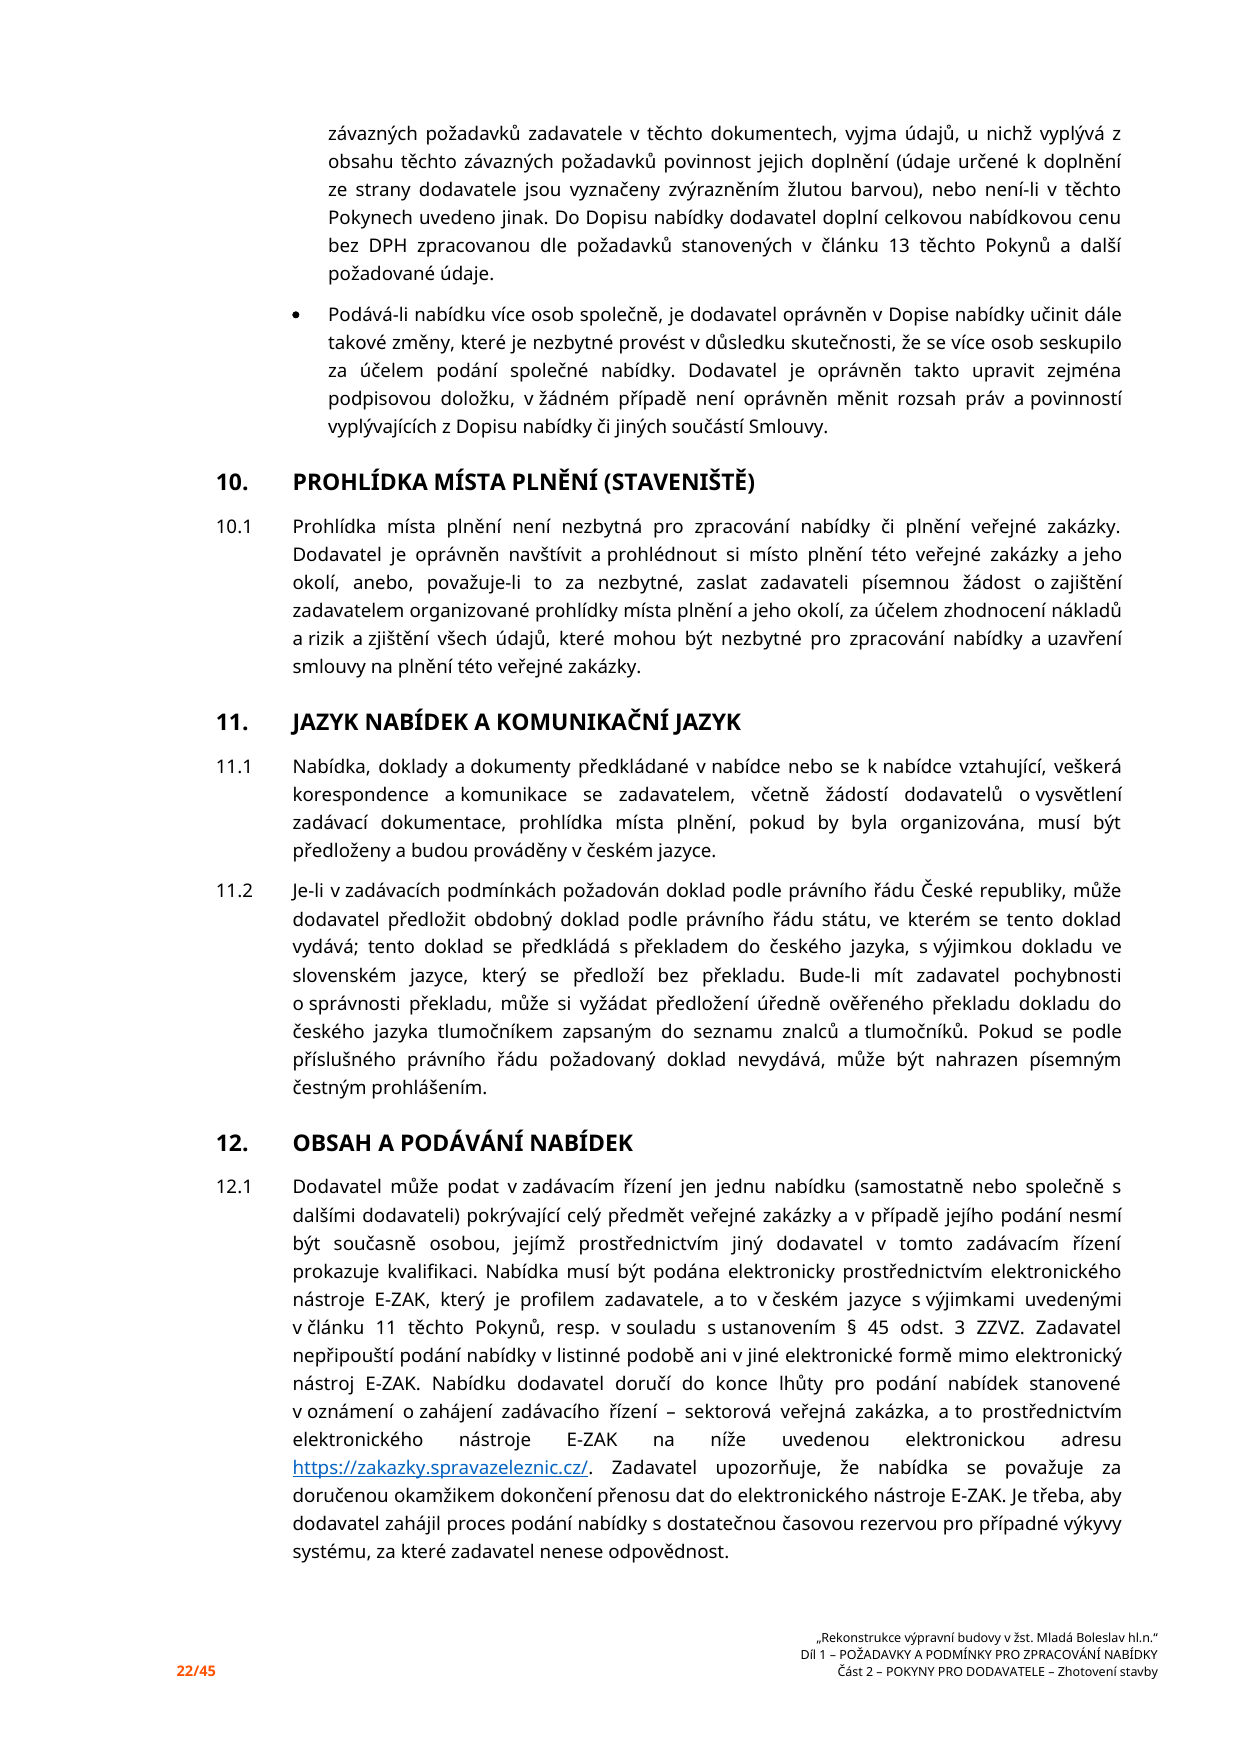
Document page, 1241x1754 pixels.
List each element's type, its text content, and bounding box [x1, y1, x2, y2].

text Dodavatel může podat v zadávacím řízení jen jednu nabídku (samostatně nebo společně s dalšími dodavateli) pokrývající celý předmět veřejné zakázky a v případě jejího podání nesmí být současně osobou, jejímž prostřednictvím jiný dodavatel v tomto zadávacím řízení prokazuje kvalifikaci. Nabídka musí být podána elektronicky prostřednictvím elektronického nástroje E-ZAK, který je profilem zadavatele, a to v českém jazyce s výjimkami uvedenými v článku 11 těchto Pokynů, resp. v souladu s ustanovením § 45 odst. 3 ZZVZ. Zadavatel nepřipouští podání nabídky v listinné podobě ani v jiné elektronické formě mimo elektronický nástroj E-ZAK. Nabídku dodavatel doručí do konce lhůty pro podání nabídek stanovené v oznámení o zahájení zadávacího řízení – sektorová veřejná zakázka, a to prostřednictvím elektronického nástroje E-ZAK na níže uvedenou elektronickou adresu https://zakazky.spravazeleznic.cz/. Zadavatel upozorňuje, že nabídka se považuje za doručenou okamžikem dokončení přenosu dat do elektronického nástroje E-ZAK. Je třeba, aby dodavatel zahájil proces podání nabídky s dostatečnou časovou rezervou pro případné výkyvy systému, za které zadavatel nenese odpovědnost. [216, 1174, 1122, 1564]
text JAZYK NABÍDEK A KOMUNIKAČNÍ JAZYK [216, 706, 1122, 738]
text OBSAH a PODÁVÁNÍ NABÍDEK [216, 1127, 1122, 1158]
text Prohlídka místa plnění není nezbytná pro zpracování nabídky či plnění veřejné zakázky. Dodavatel je oprávněn navštívit a prohlédnout si místo plnění této veřejné zakázky a jeho okolí, anebo, považuje-li to za nezbytné, zaslat zadavateli písemnou žádost o zajištění zadavatelem organizované prohlídky místa plnění a jeho okolí, za účelem zhodnocení nákladů a rizik a zjištění všech údajů, které mohou být nezbytné pro zpracování nabídky a uzavření smlouvy na plnění této veřejné zakázky. [216, 513, 1122, 679]
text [292, 121, 1122, 286]
text PROHLÍDKA MÍSTA PLNĚNÍ (STAVENIŠTĚ) [216, 466, 1122, 498]
text Podává-li nabídku více osob společně, je dodavatel oprávněn v Dopise nabídky učinit dále takové změny, které je nezbytné provést v důsledku skutečnosti, že se více osob seskupilo za účelem podání společné nabídky. Dodavatel je oprávněn takto upravit zejména podpisovou doložku, v žádném případě není oprávněn měnit rozsah práv a povinností vyplývajících z Dopisu nabídky či jiných součástí Smlouvy. [292, 301, 1122, 439]
text Je-li v zadávacích podmínkách požadován doklad podle právního řádu České republiky, může dodavatel předložit obdobný doklad podle právního řádu státu, ve kterém se tento doklad vydává; tento doklad se předkládá s překladem do českého jazyka, s výjimkou dokladu ve slovenském jazyce, který se předloží bez překladu. Bude-li mít zadavatel pochybnosti o správnosti překladu, může si vyžádat předložení úředně ověřeného překladu dokladu do českého jazyka tlumočníkem zapsaným do seznamu znalců a tlumočníků. Pokud se podle příslušného právního řádu požadovaný doklad nevydává, může být nahrazen písemným čestným prohlášením. [216, 878, 1122, 1099]
text Nabídka, doklady a dokumenty předkládané v nabídce nebo se k nabídce vztahující, veškerá korespondence a komunikace se zadavatelem, včetně žádostí dodavatelů o vysvětlení zadávací dokumentace, prohlídka místa plnění, pokud by byla organizována, musí být předloženy a budou prováděny v českém jazyce. [216, 753, 1122, 863]
